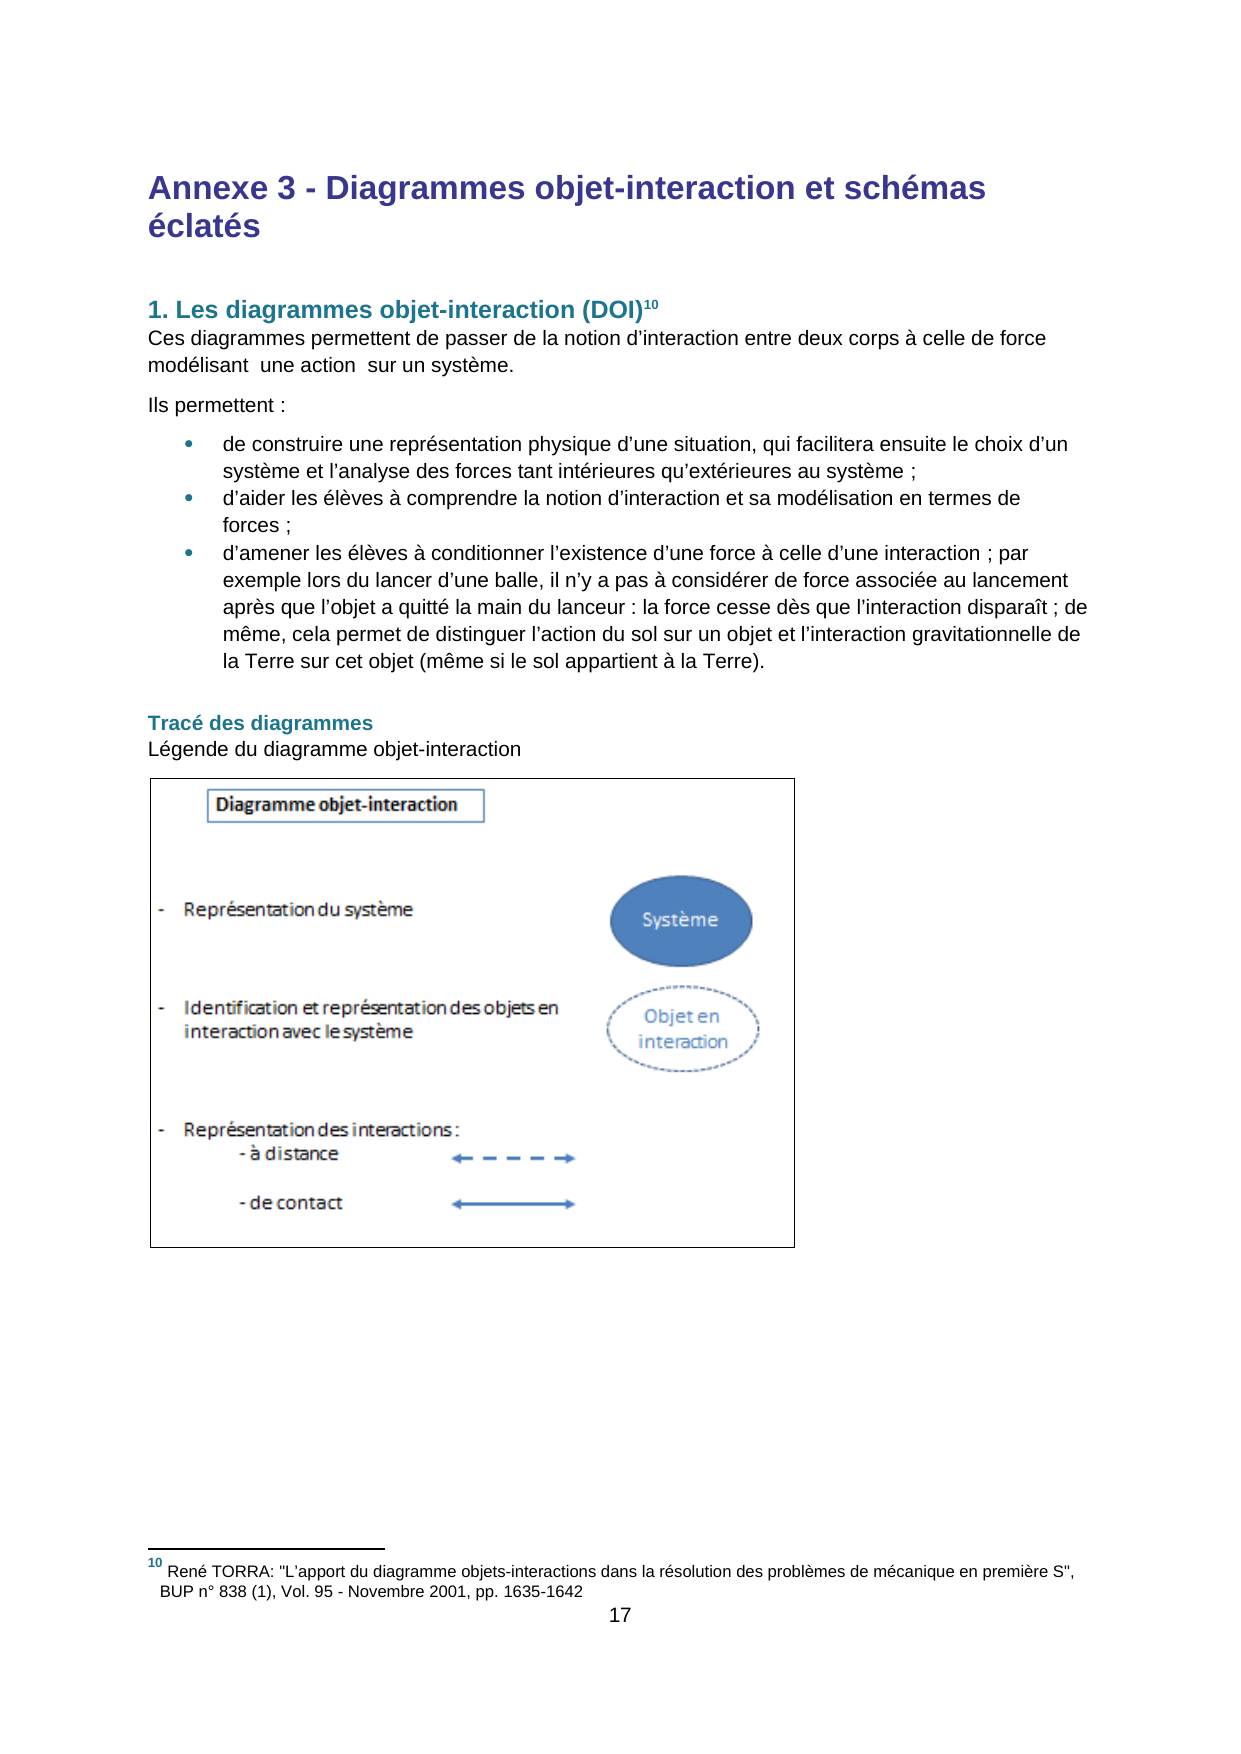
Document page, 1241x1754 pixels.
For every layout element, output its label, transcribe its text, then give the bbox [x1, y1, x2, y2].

picture [151, 779, 794, 1247]
text Ces diagrammes permettent de passer de la notion d’interaction entre deux corps à celle de force modélisant une action sur un système. [148, 324, 1092, 378]
subtitle 1. Les diagrammes objet-interaction (DOI) [148, 295, 1092, 324]
list d’aider les élèves à comprendre la notion d’interaction et sa modélisation en termes de forces ; [185, 484, 1092, 538]
subtitle Tracé des diagrammes [148, 711, 1092, 735]
list d’amener les élèves à conditionner l’existence d’une force à celle d’une interaction ; par exemple lors du lancer d’une balle, il n’y a pas à considérer de force associée au lancement après que l’objet a quitté la main du lanceur : la force cesse dès que l’interaction disparaît ; de même, cela permet de distinguer l’action du sol sur un objet et l’interaction gravitationnelle de la Terre sur cet objet (même si le sol appartient à la Terre). [185, 538, 1092, 674]
text Légende du diagramme objet-interaction [148, 735, 1092, 762]
text Annexe 3 - Diagrammes objet-interaction et schémas éclatés [148, 168, 1092, 245]
list de construire une représentation physique d’une situation, qui facilitera ensuite le choix d’un système et l’analyse des forces tant intérieures qu’extérieures au système ; [185, 430, 1092, 484]
text Ils permettent : [148, 390, 1092, 417]
